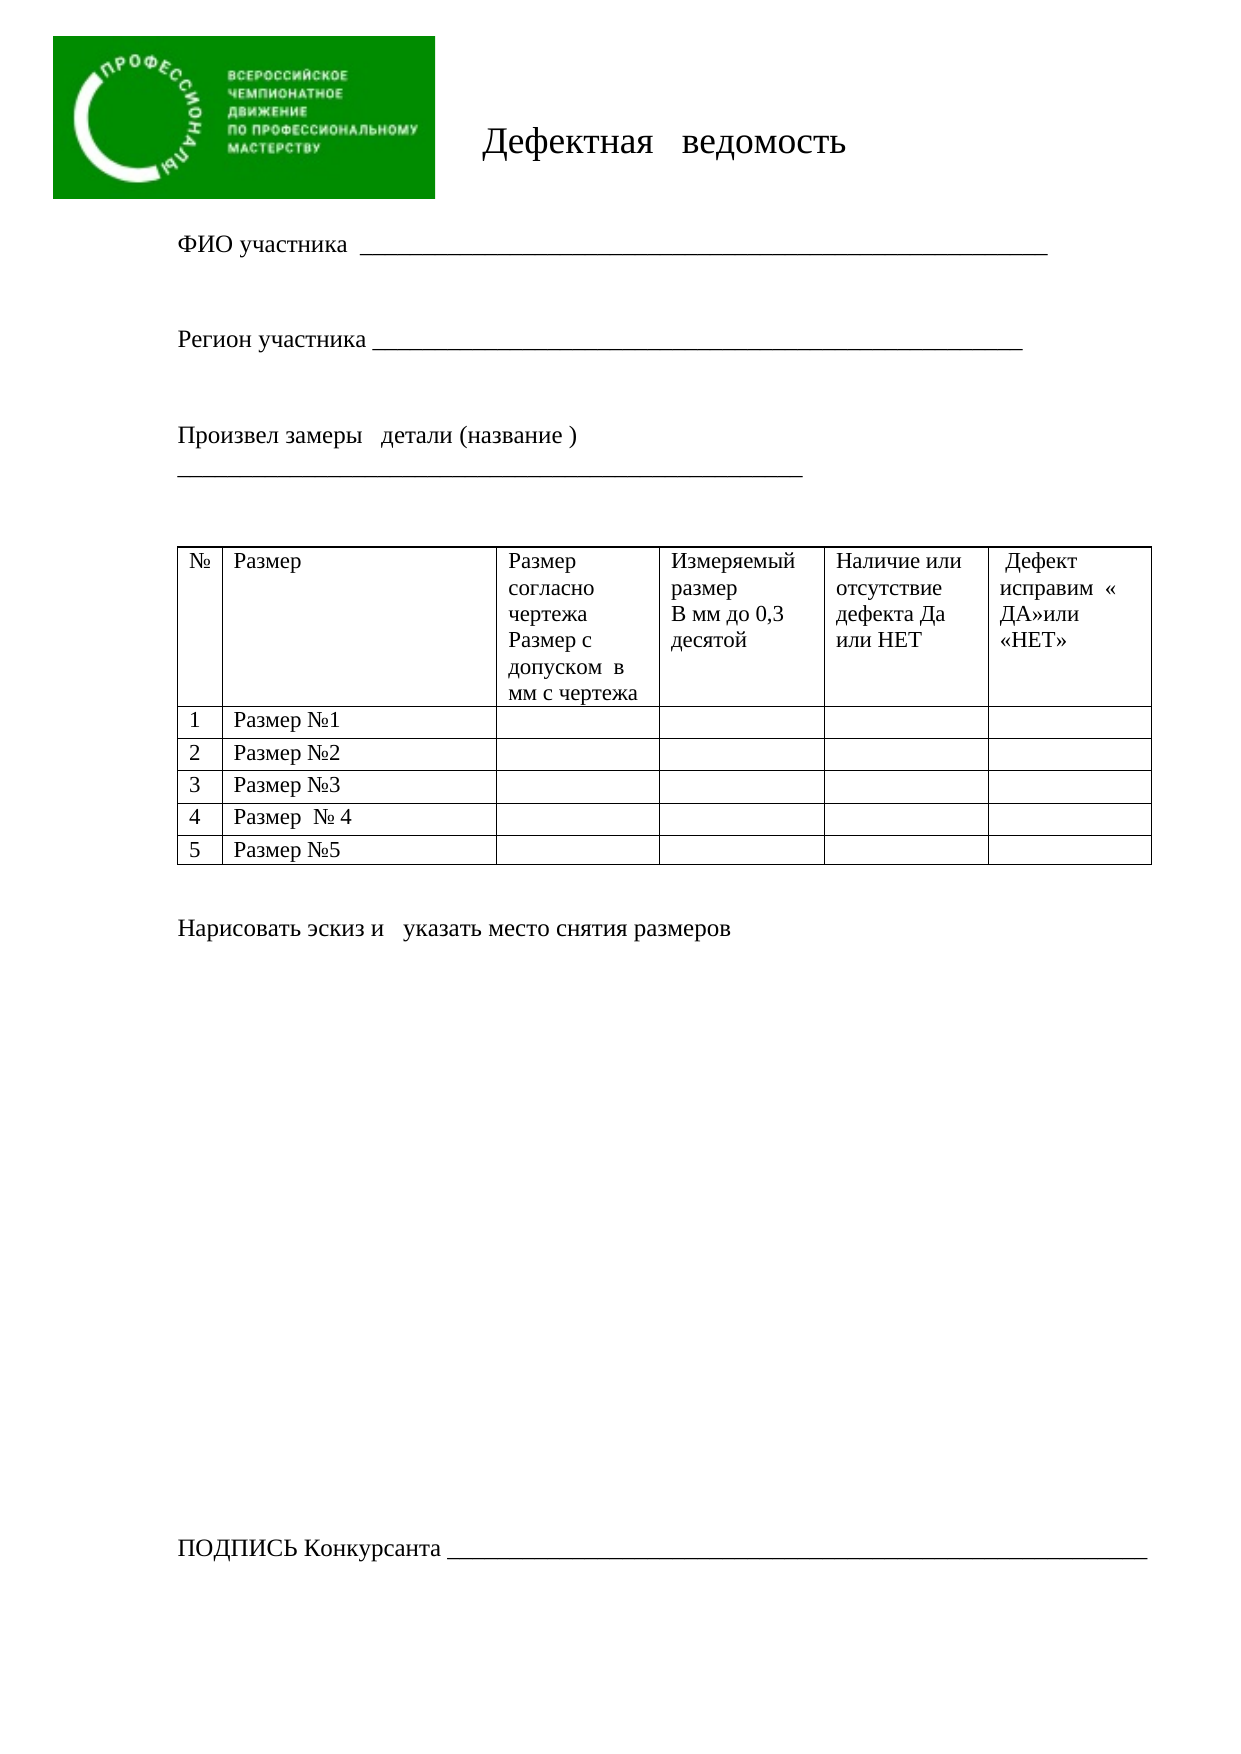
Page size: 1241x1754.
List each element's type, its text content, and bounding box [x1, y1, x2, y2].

table_cell 4 [178, 804, 222, 835]
table_header Размер [223, 548, 496, 706]
table_cell Размер №5 [223, 836, 496, 864]
table_cell [825, 707, 988, 738]
table_cell [497, 804, 659, 835]
table_cell [989, 836, 1151, 864]
table_cell [660, 804, 824, 835]
table_cell [497, 739, 659, 770]
table_cell [497, 707, 659, 738]
table_header Размер согласно чертежа Размер с допуском в мм с чертежа [497, 548, 659, 706]
table_cell Размер №1 [223, 707, 496, 738]
table_cell [989, 771, 1151, 802]
table_cell 2 [178, 739, 222, 770]
table_cell [660, 739, 824, 770]
table_cell Размер № 4 [223, 804, 496, 835]
table_cell [825, 804, 988, 835]
table_cell [497, 836, 659, 864]
table_cell [660, 771, 824, 802]
table_header Дефект исправим « ДА»или «НЕТ» [989, 548, 1151, 706]
text Регион участника ____________________________________________________ [177, 324, 1152, 353]
text ПОДПИСЬ Конкурсанта ________________________________________________________ [177, 1533, 1152, 1562]
text Нарисовать эскиз и указать место снятия размеров [177, 913, 1152, 942]
table_cell [989, 707, 1151, 738]
table_cell 3 [178, 771, 222, 802]
table_cell [660, 707, 824, 738]
table_cell 5 [178, 836, 222, 864]
text Дефектная ведомость [436, 118, 1152, 161]
table_cell [989, 804, 1151, 835]
table_cell [825, 739, 988, 770]
table_cell Размер №2 [223, 739, 496, 770]
table_header № [178, 548, 222, 706]
table_cell [497, 771, 659, 802]
table_cell [825, 771, 988, 802]
picture [53, 36, 436, 199]
table_cell Размер №3 [223, 771, 496, 802]
table_header Наличие или отсутствие дефекта Да или НЕТ [825, 548, 988, 706]
text Произвел замеры детали (название ) __________________________________________________ [177, 420, 1152, 480]
table_cell [989, 739, 1151, 770]
table_header Измеряемый размер В мм до 0,3 десятой [660, 548, 824, 706]
table_cell [825, 836, 988, 864]
table_cell 1 [178, 707, 222, 738]
text ФИО участника _______________________________________________________ [177, 229, 1152, 258]
table_cell [660, 836, 824, 864]
